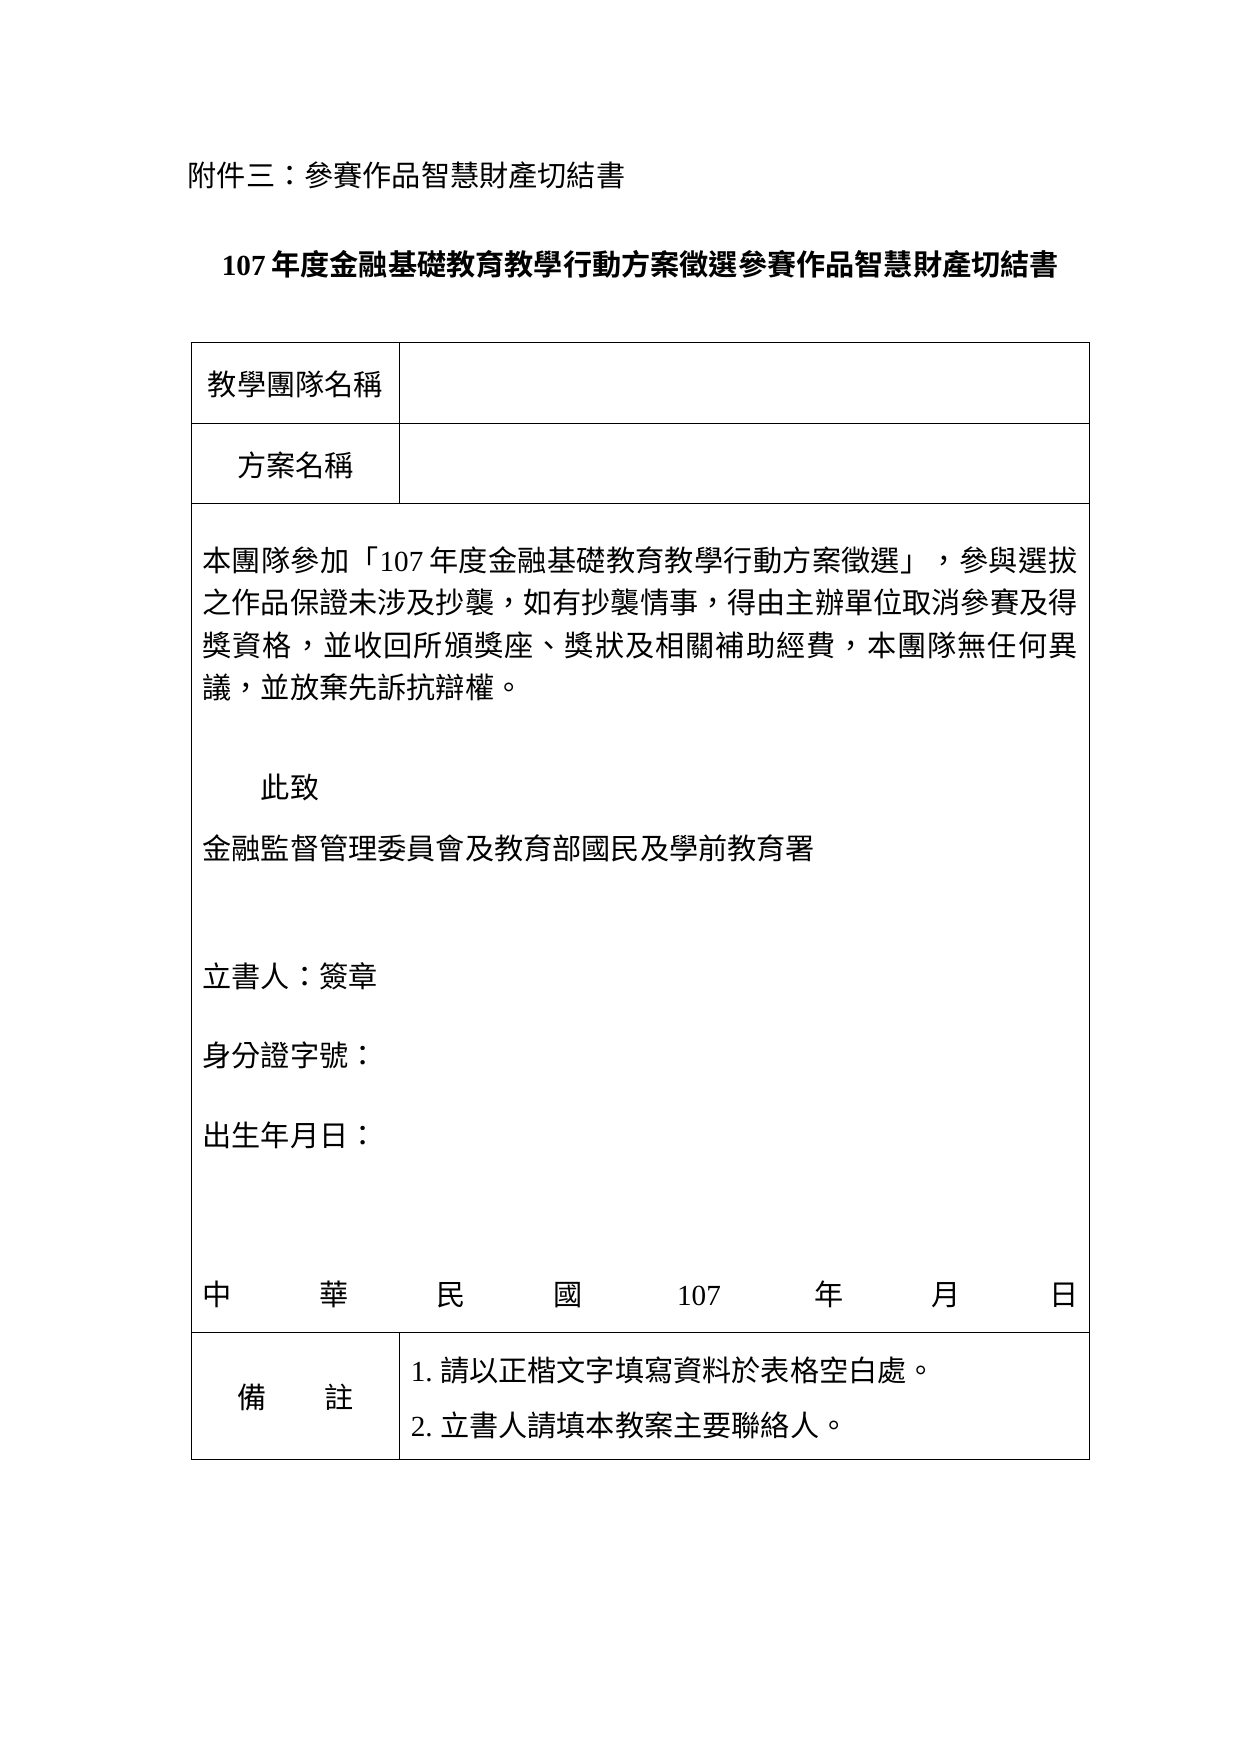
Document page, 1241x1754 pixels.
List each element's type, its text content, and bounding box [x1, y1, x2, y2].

table_cell 本團隊參加「107年度金融基礎教育教學行動方案徵選」，參與選拔之作品保證未涉及抄襲，如有抄襲情事，得由主辦單位取消參賽及得獎資格，並收回所頒獎座、獎狀及相關補助經費，本團隊無任何異議，並放棄先訴抗辯權。 此致 金融監督管理委員會及教育部國民及學前教育署 立書人：簽章 身分證字號： 出生年月日： 中華民國107年月日 [192, 504, 1089, 1332]
text 107年度金融基礎教育教學行動方案徵選參賽作品智慧財產切結書 [187, 241, 1093, 283]
table_cell 1. 請以正楷文字填寫資料於表格空白處。 2. 立書人請填本教案主要聯絡人。 [400, 1333, 1089, 1459]
table_cell 備 註 [192, 1333, 399, 1459]
table_cell [400, 424, 1089, 503]
text 附件三：參賽作品智慧財產切結書 [187, 153, 1093, 195]
table_cell 方案名稱 [192, 424, 399, 503]
table_header [400, 343, 1089, 422]
table_header 教學團隊名稱 [192, 343, 399, 422]
